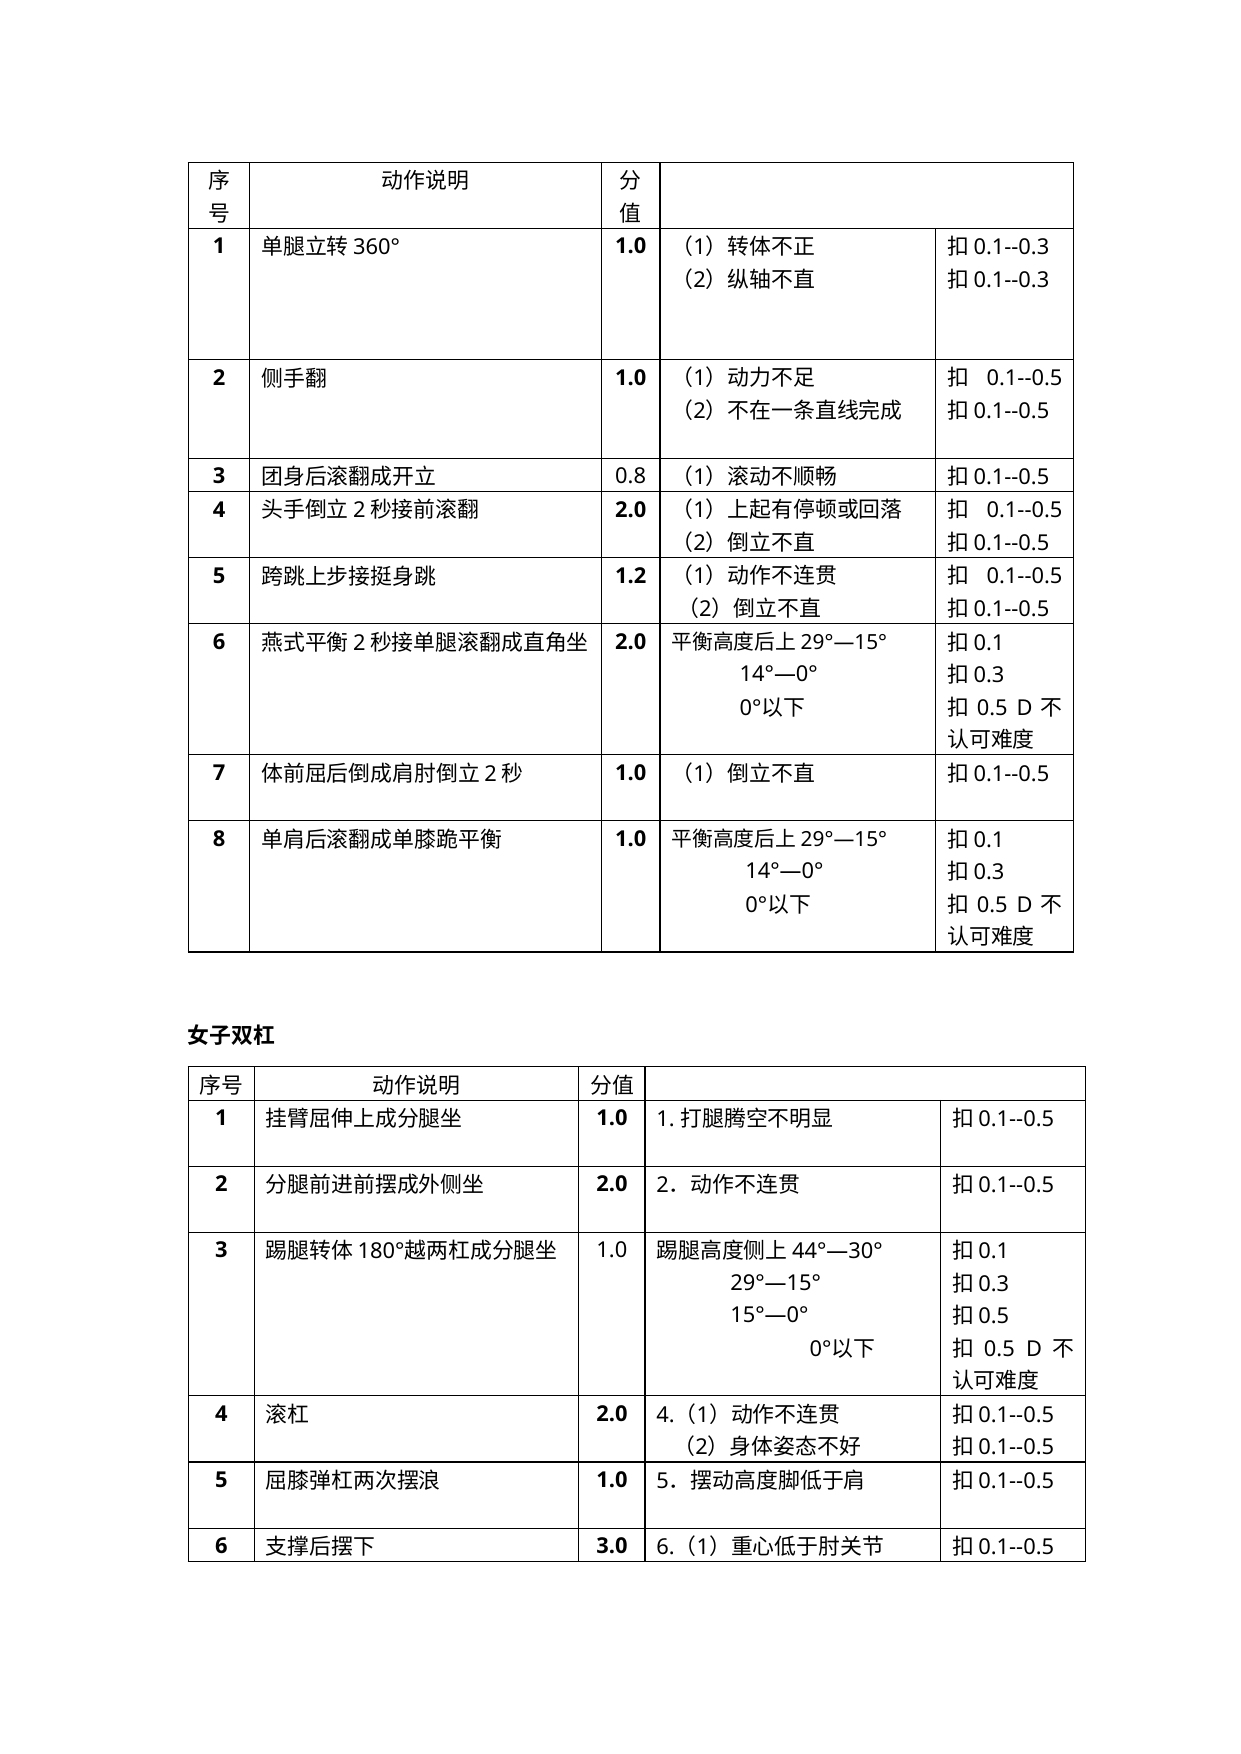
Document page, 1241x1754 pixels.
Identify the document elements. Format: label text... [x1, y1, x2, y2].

table_cell 1.0 [602, 360, 659, 458]
table_cell 跨跳上步接挺身跳 [250, 558, 601, 623]
table_cell （1）倒立不直 [661, 755, 935, 820]
table_cell 1.0 [579, 1233, 644, 1395]
table_cell 屈膝弹杠两次摆浪 [255, 1463, 578, 1527]
table_cell （1）滚动不顺畅 [661, 459, 935, 491]
table_cell 2.0 [579, 1167, 644, 1232]
table_header 序号 [189, 163, 249, 228]
table_cell 踢腿高度侧上44°—30° 29°—15° 15°—0° 0°以下 [646, 1233, 940, 1395]
table_cell 滚杠 [255, 1396, 578, 1461]
table_cell 扣0.1 扣0.3 扣0.5 D不认可难度 [936, 821, 1073, 951]
table_cell （1）动作不连贯 （2）倒立不直 [661, 558, 935, 623]
table_cell 扣0.1 扣0.3 扣0.5 D不认可难度 [936, 624, 1073, 754]
table_cell 扣0.1--0.5 扣0.1--0.5 [941, 1529, 1085, 1561]
table_cell 扣0.1--0.5 [936, 459, 1073, 491]
table_cell 1.0 [579, 1463, 644, 1527]
table_cell 2.0 [579, 1396, 644, 1461]
table_cell 头手倒立2秒接前滚翻 [250, 492, 601, 557]
table_cell 8 [189, 821, 249, 951]
table_cell 扣0.1--0.5扣0.1--0.5 [936, 492, 1073, 557]
table_cell 扣0.1--0.5 [941, 1463, 1085, 1527]
table_cell 0.8 [602, 459, 659, 491]
table_cell 支撑后摆下 [255, 1529, 578, 1561]
table_cell 1 [189, 229, 249, 359]
table_cell 平衡高度后上29°—15° 14°—0° 0°以下 [661, 624, 935, 754]
table_cell 3 [189, 459, 249, 491]
table_cell 4.（1）动作不连贯 （2）身体姿态不好 [646, 1396, 940, 1461]
table_cell 扣0.1--0.5 [941, 1167, 1085, 1232]
table_cell 5 [189, 1463, 254, 1527]
table_cell 2 [189, 1167, 254, 1232]
table_cell 扣0.1 扣0.3 扣0.5 扣0.5 D不认可难度 [941, 1233, 1085, 1395]
table_cell 扣0.1--0.5 扣0.1--0.5 [941, 1396, 1085, 1461]
table_cell 4 [189, 492, 249, 557]
table_cell 2.0 [602, 624, 659, 754]
table_cell （1）转体不正 （2）纵轴不直 [661, 229, 935, 359]
table_header [646, 1067, 1085, 1100]
table_header 动作说明 [255, 1067, 578, 1100]
table_cell 燕式平衡2秒接单腿滚翻成直角坐 [250, 624, 601, 754]
table_cell 2 [189, 360, 249, 458]
table_cell 3 [189, 1233, 254, 1395]
table_cell 3.0 [579, 1529, 644, 1561]
table_cell 扣0.1--0.5扣0.1--0.5 [936, 558, 1073, 623]
table_header [661, 163, 1073, 228]
table_cell 1.0 [579, 1101, 644, 1166]
table_cell 摆动高度脚低于肩 [646, 1463, 940, 1527]
table_cell 1. 打腿腾空不明显 [646, 1101, 940, 1166]
table_cell 扣0.1--0.3扣0.1--0.3 [936, 229, 1073, 359]
table_cell 动作不连贯 [646, 1167, 940, 1232]
table_cell 1.2 [602, 558, 659, 623]
table_header 分值 [579, 1067, 644, 1100]
table_cell 单肩后滚翻成单膝跪平衡 [250, 821, 601, 951]
table_cell 1 [189, 1101, 254, 1166]
table_cell 体前屈后倒成肩肘倒立2秒 [250, 755, 601, 820]
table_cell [646, 1529, 940, 1561]
table_cell 侧手翻 [250, 360, 601, 458]
table_cell 扣0.1--0.5 [936, 755, 1073, 820]
table_header 动作说明 [250, 163, 601, 228]
table_cell 分腿前进前摆成外侧坐 [255, 1167, 578, 1232]
table_cell 扣0.1--0.5扣0.1--0.5 [936, 360, 1073, 458]
table_cell 6 [189, 1529, 254, 1561]
table_cell 7 [189, 755, 249, 820]
table_header 分值 [602, 163, 659, 228]
table_cell 单腿立转360° [250, 229, 601, 359]
table_cell 扣0.1--0.5 [941, 1101, 1085, 1166]
table_cell 2.0 [602, 492, 659, 557]
table_cell （1）上起有停顿或回落 （2）倒立不直 [661, 492, 935, 557]
table_cell 5 [189, 558, 249, 623]
table_cell 4 [189, 1396, 254, 1461]
table_cell 1.0 [602, 821, 659, 951]
table_cell 平衡高度后上29°—15° 14°—0° 0°以下 [661, 821, 935, 951]
table_cell （1）动力不足 （2）不在一条直线完成 [661, 360, 935, 458]
table_cell 6 [189, 624, 249, 754]
table_header 序号 [189, 1067, 254, 1100]
text 女子双杠 [187, 1017, 1053, 1050]
table_cell 1.0 [602, 229, 659, 359]
table_cell 挂臂屈伸上成分腿坐 [255, 1101, 578, 1166]
table_cell 1.0 [602, 755, 659, 820]
table_cell 团身后滚翻成开立 [250, 459, 601, 491]
table_cell 踢腿转体180°越两杠成分腿坐 [255, 1233, 578, 1395]
